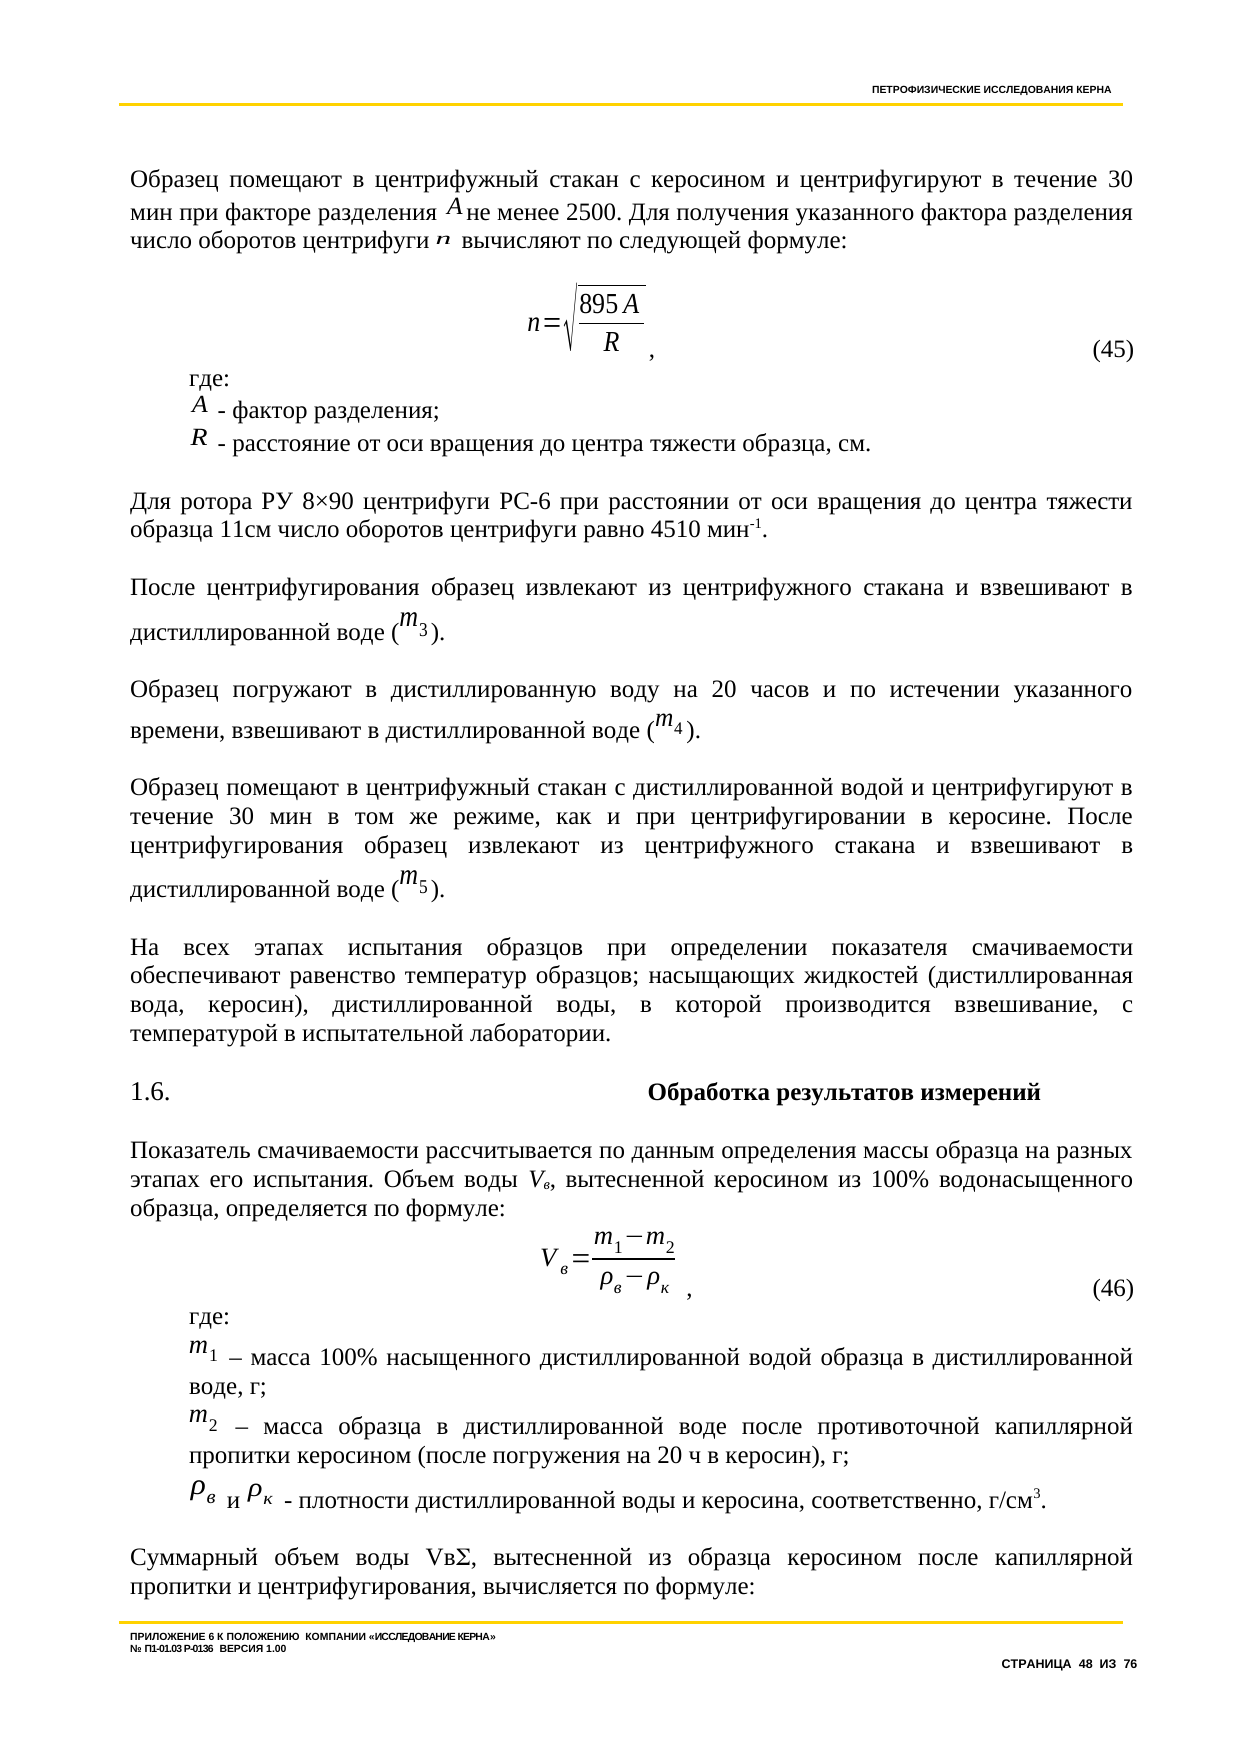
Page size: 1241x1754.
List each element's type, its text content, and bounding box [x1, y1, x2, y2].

text После центрифугирования образец извлекают из центрифужного стакана и взвешивают в дистиллированной воде (). [130, 572, 1134, 645]
list Обработка результатов измерений [130, 1076, 1134, 1107]
text , (46) [130, 1222, 1134, 1301]
text Показатель смачиваемости рассчитывается по данным определения массы образца на разных этапах его испытания. Объем воды Vв, вытесненной керосином из 100% водонасыщенного образца, определяется по формуле: [130, 1135, 1134, 1222]
text Суммарный объем воды Vв, вытесненной из образца керосином после капиллярной пропитки и центрифугирования, вычисляется по формуле: [130, 1542, 1134, 1600]
text Образец помещают в центрифужный стакан с дистиллированной водой и центрифугируют в течение 30 мин в том же режиме, как и при центрифугировании в керосине. После центрифугирования образец извлекают из центрифужного стакана и взвешивают в дистиллированной воде (). [130, 772, 1134, 903]
text На всех этапах испытания образцов при определении показателя смачиваемости обеспечивают равенство температур образцов; насыщающих жидкостей (дистиллированная вода, керосин), дистиллированной воды, в которой производится взвешивание, с температурой в испытательной лаборатории. [130, 932, 1134, 1047]
text Образец помещают в центрифужный стакан с керосином и центрифугируют в течение 30 мин при факторе разделения не менее 2500. Для получения указанного фактора разделения число оборотов центрифуги вычисляют по следующей формуле: [130, 164, 1134, 254]
text и - плотности дистиллированной воды и керосина, соответственно, г/см3. [189, 1469, 1134, 1513]
text где: [189, 1301, 1134, 1330]
text - расстояние от оси вращения до центра тяжести образца, см. [189, 424, 1134, 457]
text Образец погружают в дистиллированную воду на 20 часов и по истечении указанного времени, взвешивают в дистиллированной воде (). [130, 674, 1134, 743]
text , (45) [130, 283, 1134, 363]
text – масса образца в дистиллированной воде после противоточной капиллярной пропитки керосином (после погружения на 20 ч в керосин), г; [189, 1399, 1134, 1469]
text – масса 100% насыщенного дистиллированной водой образца в дистиллированной воде, г; [189, 1330, 1134, 1399]
text где: [189, 363, 1134, 391]
text Для ротора РУ 8×90 центрифуги РС-6 при расстоянии от оси вращения до центра тяжести образца 11см число оборотов центрифуги равно 4510 мин-1. [130, 486, 1134, 543]
text - фактор разделения; [189, 391, 1134, 424]
